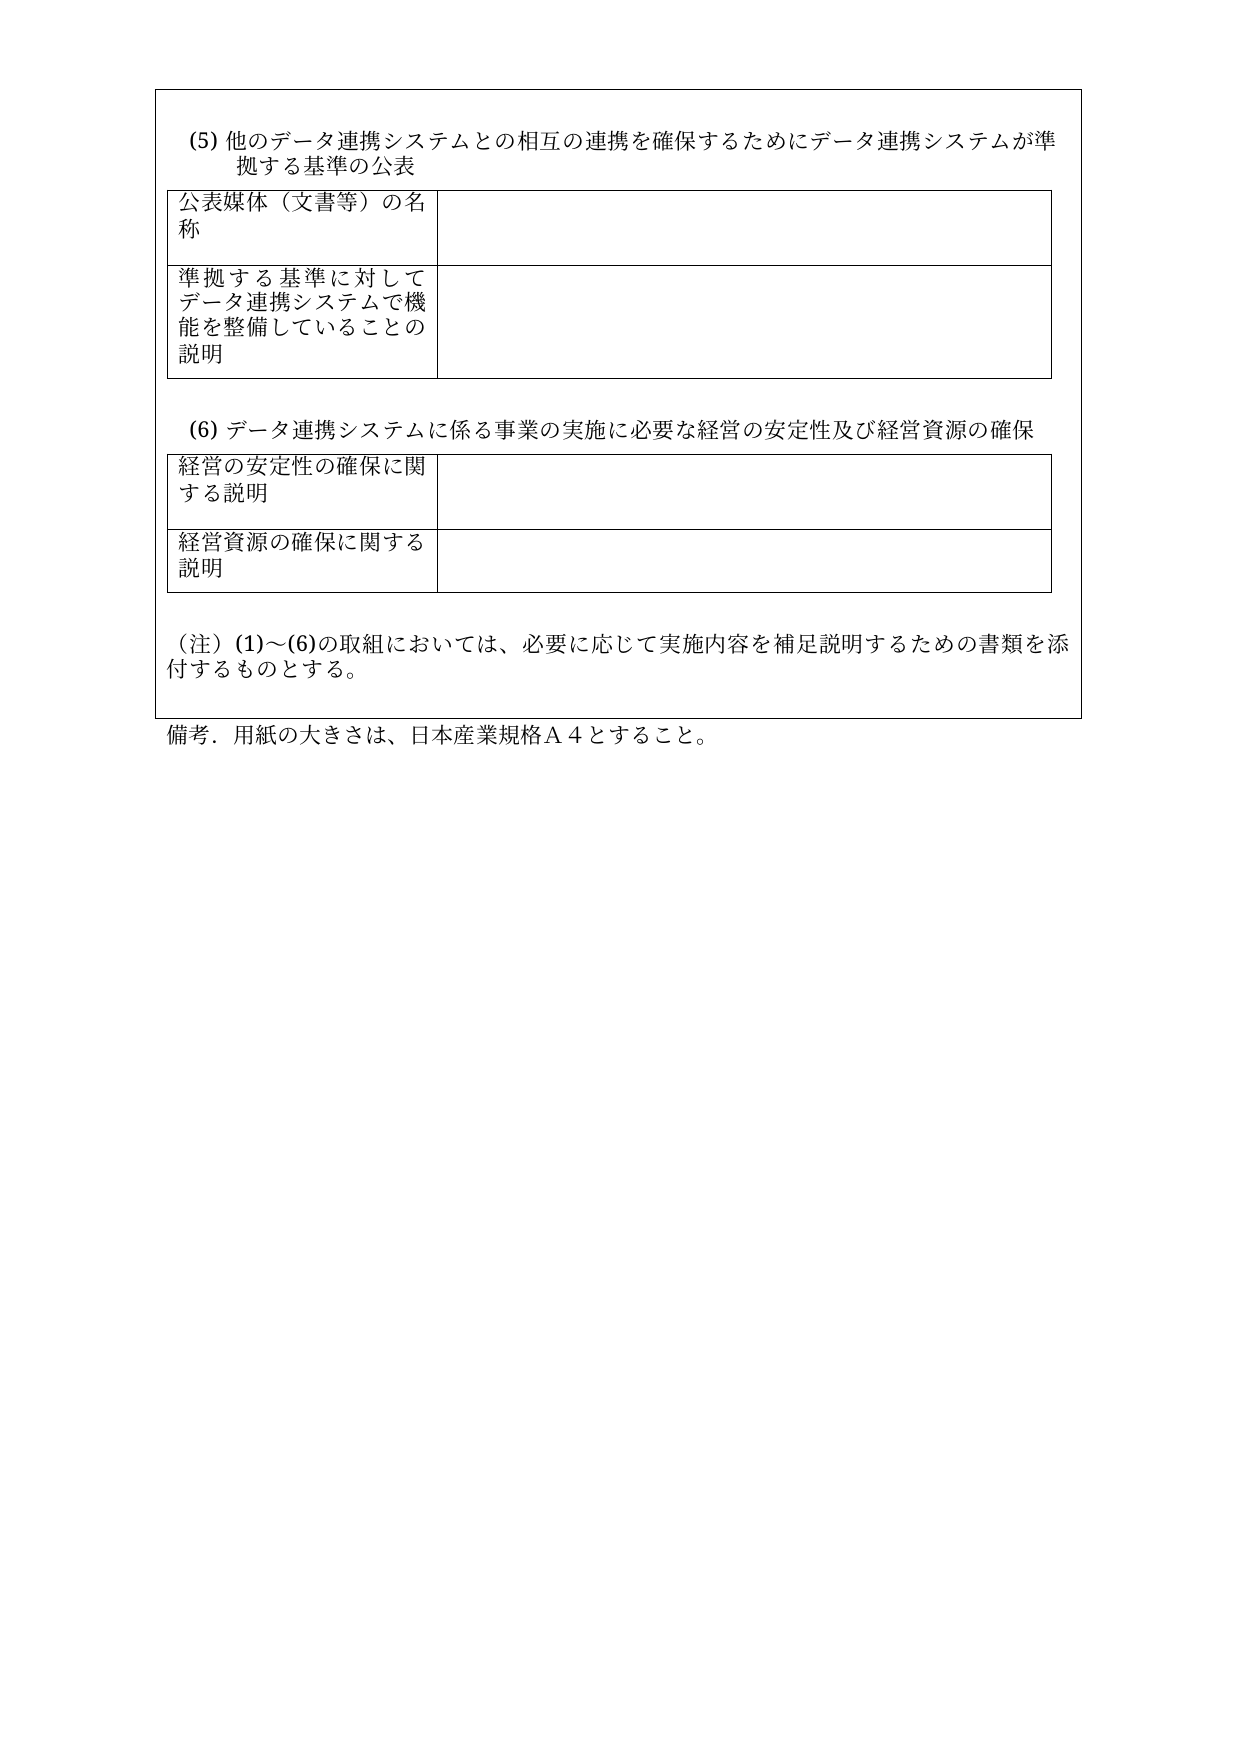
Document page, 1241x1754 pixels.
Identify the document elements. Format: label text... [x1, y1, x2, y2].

text 備考．用紙の大きさは、日本産業規格Ａ４とすること。 [167, 719, 1070, 750]
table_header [156, 90, 1081, 717]
